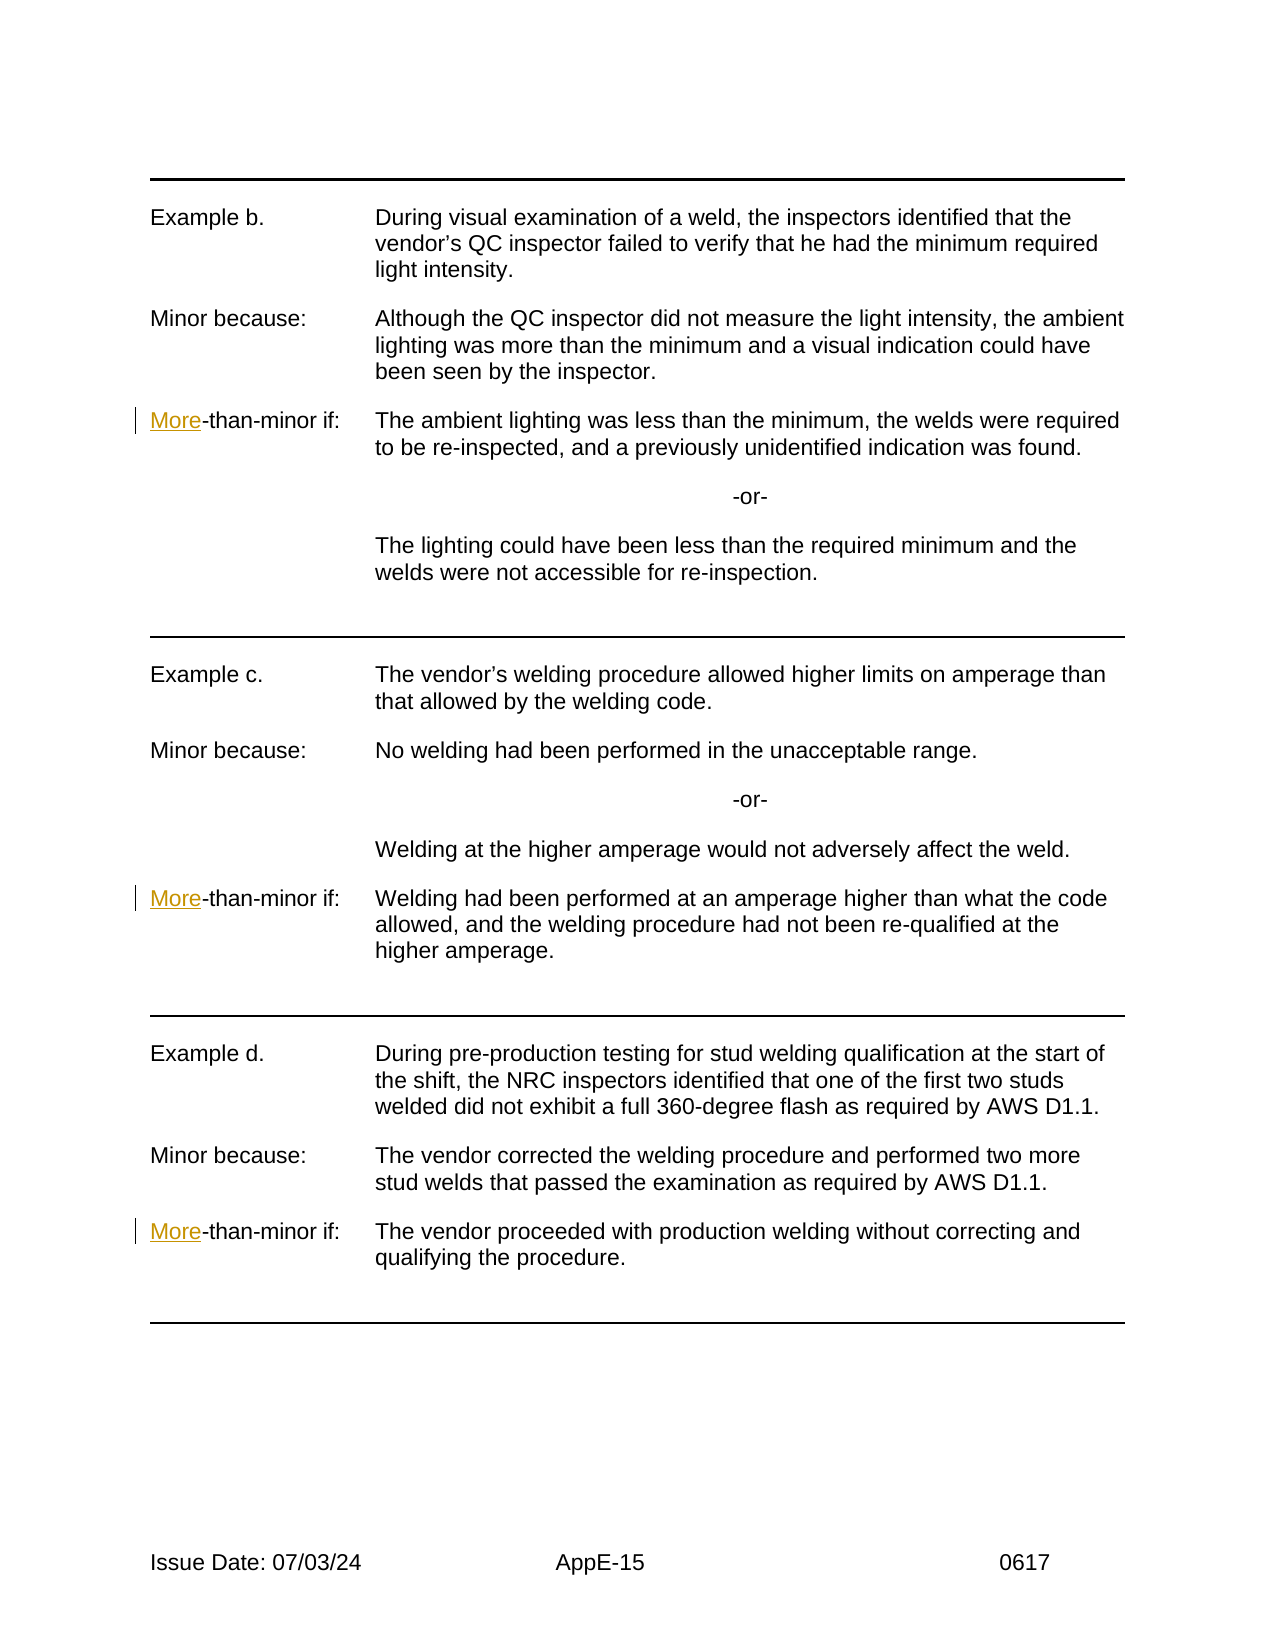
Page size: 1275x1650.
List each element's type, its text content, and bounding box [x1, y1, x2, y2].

text -than-minor if: The vendor proceeded with production welding without correcting and qualifying the procedure. [150, 1218, 1125, 1271]
text Minor because: The vendor corrected the welding procedure and performed two more stud welds that passed the examination as required by AWS D1.1. [150, 1142, 1125, 1195]
text Welding at the higher amperage would not adversely affect the weld. [375, 836, 1125, 862]
text -or- [375, 786, 1125, 813]
text Example d. During pre-production testing for stud welding qualification at the start of the shift, the NRC inspectors identified that one of the first two studs welded did not exhibit a full 360-degree flash as required by AWS D1.1. [150, 1040, 1125, 1119]
text Example b. During visual examination of a weld, the inspectors identified that the vendor’s QC inspector failed to verify that he had the minimum required light intensity. [150, 203, 1125, 282]
text The lighting could have been less than the required minimum and the welds were not accessible for re-inspection. [375, 532, 1125, 585]
text Example c. The vendor’s welding procedure allowed higher limits on amperage than that allowed by the welding code. [150, 661, 1125, 714]
text -or- [375, 483, 1125, 509]
text -than-minor if: Welding had been performed at an amperage higher than what the code allowed, and the welding procedure had not been re-qualified at the higher amperage. [150, 885, 1125, 964]
text Minor because: No welding had been performed in the unacceptable range. [150, 737, 1125, 763]
text Minor because: Although the QC inspector did not measure the light intensity, the ambient lighting was more than the minimum and a visual indication could have been seen by the inspector. [150, 305, 1125, 384]
text -than-minor if: The ambient lighting was less than the minimum, the welds were required to be re-inspected, and a previously unidentified indication was found. [150, 407, 1125, 460]
